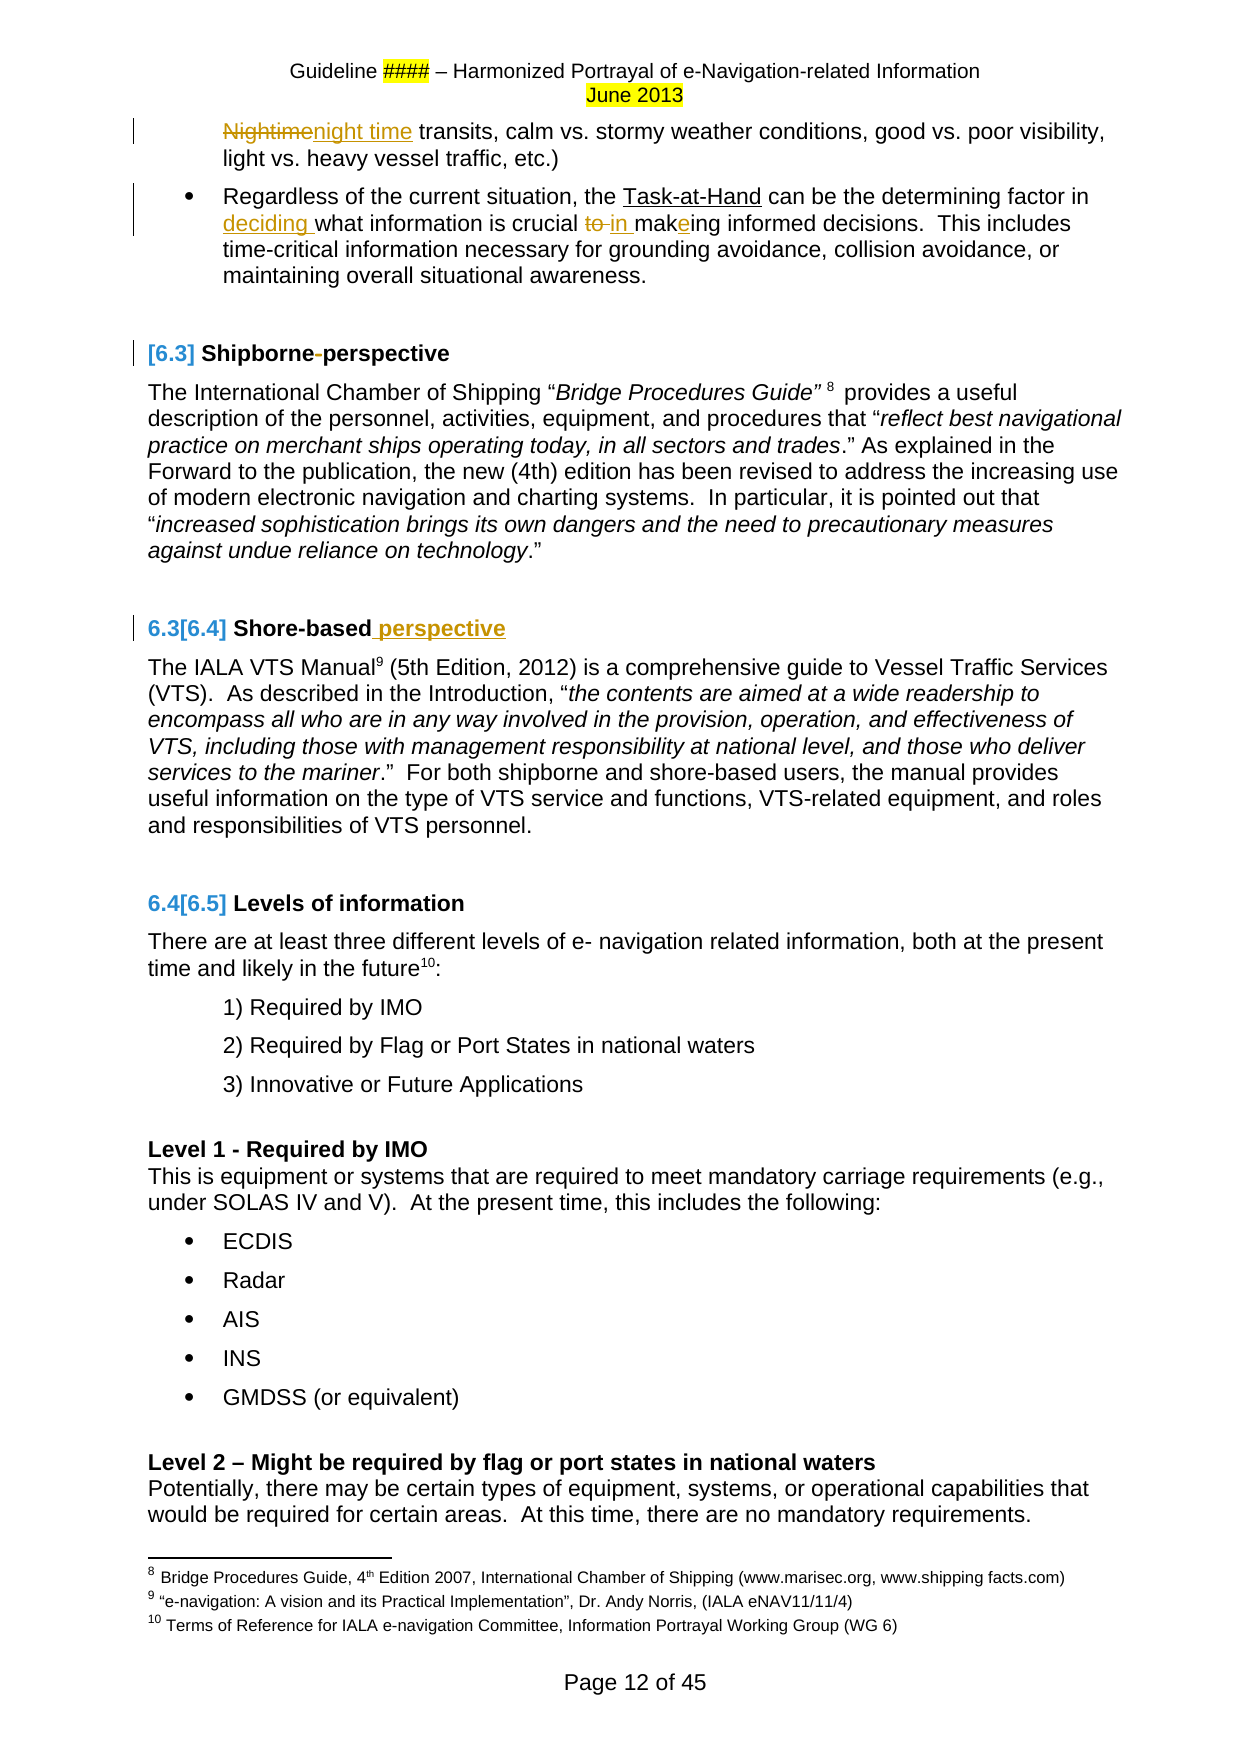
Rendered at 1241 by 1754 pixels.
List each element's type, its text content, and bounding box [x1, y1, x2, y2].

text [185, 118, 1122, 171]
subtitle Shore-based [148, 615, 1122, 641]
text Level 2 – Might be required by flag or port states in national waters [148, 1449, 1122, 1475]
text 3) Innovative or Future Applications [148, 1071, 1122, 1098]
text The International Chamber of Shipping “Bridge Procedures Guide” provides a useful description of the personnel, activities, equipment, and procedures that “reflect best navigational practice on merchant ships operating today, in all sectors and trades.” As explained in the Forward to the publication, the new (4th) edition has been revised to address the increasing use of modern electronic navigation and charting systems. In particular, it is pointed out that “increased sophistication brings its own dangers and the need to precautionary measures against undue reliance on technology.” [148, 379, 1122, 563]
text INS [185, 1344, 1122, 1371]
text Level 1 - Required by IMO [148, 1136, 1122, 1163]
text 2) Required by Flag or Port States in national waters [148, 1032, 1122, 1059]
subtitle Levels of information [148, 889, 1122, 916]
text Radar [185, 1267, 1122, 1293]
text The IALA VTS Manual (5th Edition, 2012) is a comprehensive guide to Vessel Traffic Services (VTS). As described in the Introduction, “the contents are aimed at a wide readership to encompass all who are in any way involved in the provision, operation, and effectiveness of VTS, including those with management responsibility at national level, and those who deliver services to the mariner.” For both shipborne and shore-based users, the manual provides useful information on the type of VTS service and functions, VTS-related equipment, and roles and responsibilities of VTS personnel. [148, 654, 1122, 838]
text Regardless of the current situation, the Task-at-Hand can be the determining factor in what information is crucial making informed decisions. This includes time-critical information necessary for grounding avoidance, collision avoidance, or maintaining overall situational awareness. [185, 183, 1122, 289]
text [148, 1475, 1122, 1528]
text This is equipment or systems that are required to meet mandatory carriage requirements (e.g., under SOLAS IV and V). At the present time, this includes the following: [148, 1163, 1122, 1216]
text ECDIS [185, 1228, 1122, 1254]
text 1) Required by IMO [148, 993, 1122, 1020]
text There are at least three different levels of e- navigation related information, both at the present time and likely in the future: [148, 928, 1122, 981]
subtitle Shipborneperspective [148, 340, 1122, 366]
text AIS [185, 1306, 1122, 1332]
text GMDSS (or equivalent) [185, 1383, 1122, 1410]
